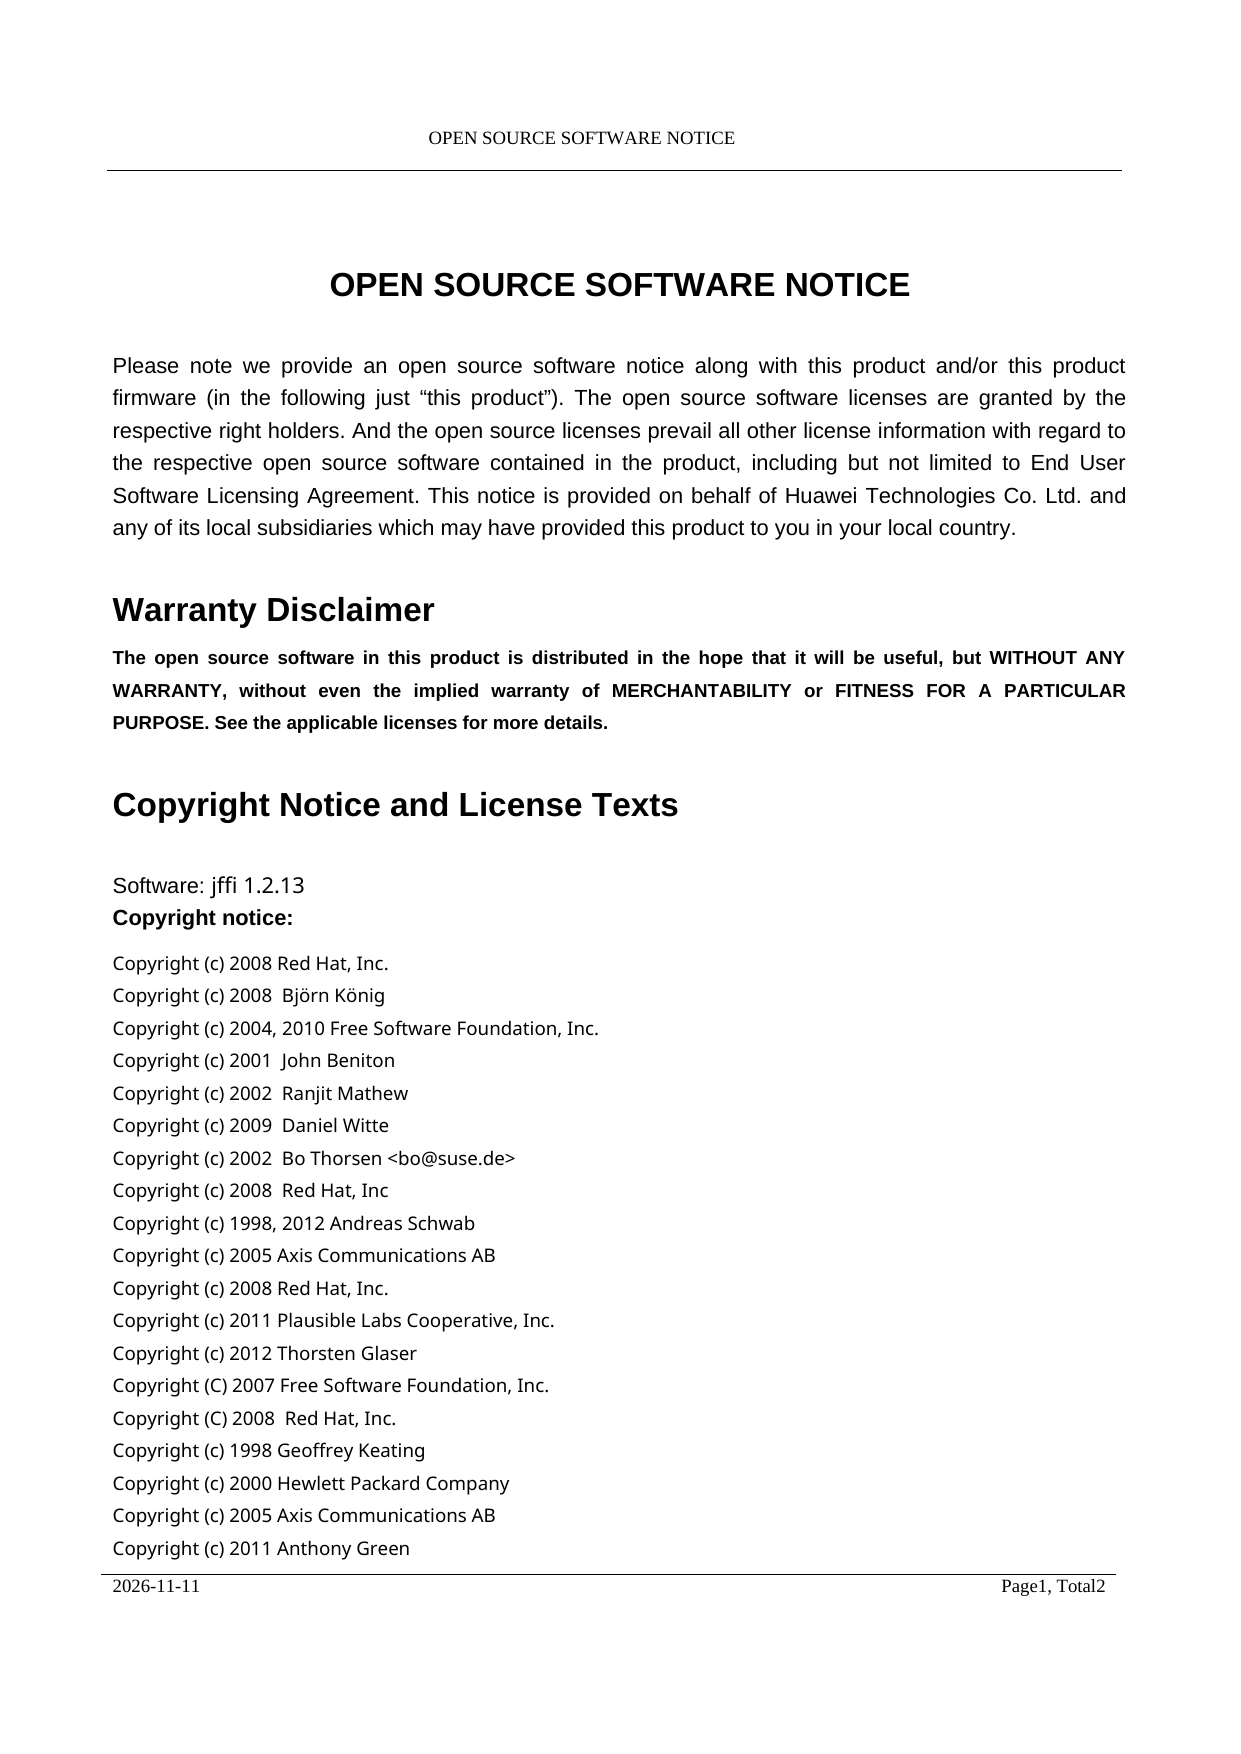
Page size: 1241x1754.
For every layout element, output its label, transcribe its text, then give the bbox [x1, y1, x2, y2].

text Warranty Disclaimer [112, 576, 1128, 641]
text OPEN SOURCE SOFTWARE NOTICE [112, 251, 1128, 316]
text Copyright (c) 2002 Bo Thorsen <bo@suse.de> [112, 1142, 1128, 1174]
text Copyright (c) 2004, 2010 Free Software Foundation, Inc. [112, 1012, 1128, 1044]
text Copyright (c) 2012 Thorsten Glaser [112, 1337, 1128, 1369]
text Copyright (c) 2008 Red Hat, Inc. [112, 1272, 1128, 1304]
text The open source software in this product is distributed in the hope that it will be useful, but WITHOUT ANY WARRANTY, without even the implied warranty of MERCHANTABILITY or FITNESS FOR A PARTICULAR PURPOSE. See the applicable licenses for more details. [112, 641, 1128, 739]
text Copyright (c) 2011 Plausible Labs Cooperative, Inc. [112, 1304, 1128, 1337]
text Copyright (C) 2008 Red Hat, Inc. [112, 1402, 1128, 1434]
text Copyright (C) 2007 Free Software Foundation, Inc. [112, 1369, 1128, 1402]
text Copyright (c) 2011 Anthony Green [112, 1532, 1128, 1564]
text Copyright (c) 2002 Ranjit Mathew [112, 1077, 1128, 1109]
text Copyright (c) 2005 Axis Communications AB [112, 1499, 1128, 1532]
text Copyright (c) 2009 Daniel Witte [112, 1109, 1128, 1142]
text Copyright (c) 1998 Geoffrey Keating [112, 1434, 1128, 1467]
text Copyright (c) 2008 Björn König [112, 979, 1128, 1012]
text Copyright (c) 2008 Red Hat, Inc [112, 1174, 1128, 1207]
text Copyright (c) 2001 John Beniton [112, 1044, 1128, 1077]
text Copyright (c) 2008 Red Hat, Inc. [112, 947, 1128, 979]
text Copyright Notice and License Texts [112, 771, 1128, 836]
text Copyright (c) 2000 Hewlett Packard Company [112, 1467, 1128, 1499]
text Copyright notice: [112, 901, 1128, 934]
text Copyright (c) 1998, 2012 Andreas Schwab [112, 1207, 1128, 1239]
text Copyright (c) 2005 Axis Communications AB [112, 1239, 1128, 1272]
text Please note we provide an open source software notice along with this product and/or this product firmware (in the following just “this product”). The open source software licenses are granted by the respective right holders. And the open source licenses prevail all other license information with regard to the respective open source software contained in the product, including but not limited to End User Software Licensing Agreement. This notice is provided on behalf of Huawei Technologies Co. Ltd. and any of its local subsidiaries which may have provided this product to you in your local country. [112, 349, 1128, 544]
text Software: jffi 1.2.13 [112, 869, 1128, 901]
